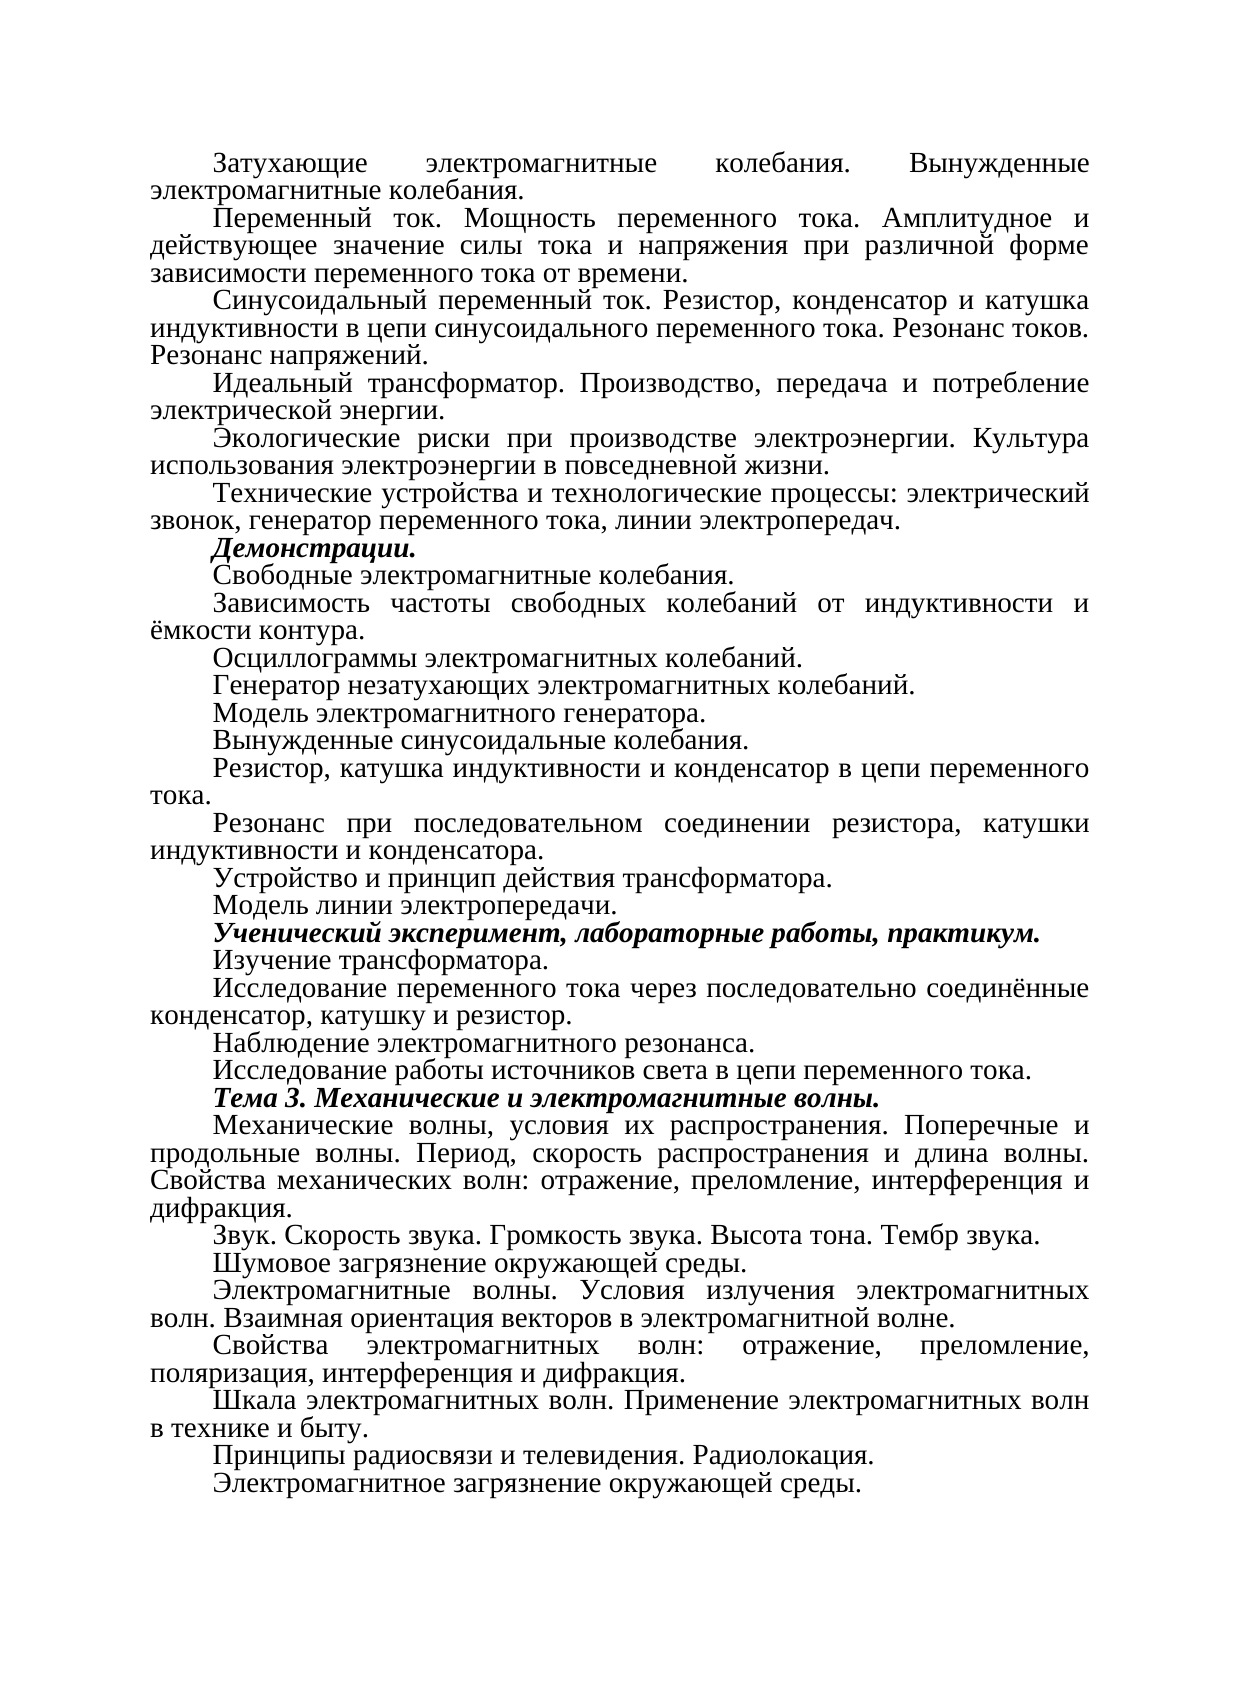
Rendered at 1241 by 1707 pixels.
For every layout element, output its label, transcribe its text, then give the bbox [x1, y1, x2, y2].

text Устройство и принцип действия трансформатора. [150, 865, 1090, 892]
text Демонстрации. [150, 535, 1090, 562]
text Тема 3. Механические и электромагнитные волны. [150, 1085, 1090, 1112]
text Модель электромагнитного генератора. [150, 700, 1090, 727]
text Ученический эксперимент, лабораторные работы, практикум. [150, 920, 1090, 947]
text Вынужденные синусоидальные колебания. [150, 727, 1090, 755]
text Шкала электромагнитных волн. Применение электромагнитных волн в технике и быту. [150, 1387, 1090, 1442]
text Осциллограммы электромагнитных колебаний. [150, 645, 1090, 672]
text Синусоидальный переменный ток. Резистор, конденсатор и катушка индуктивности в цепи синусоидального переменного тока. Резонанс токов. Резонанс напряжений. [150, 287, 1090, 370]
text Затухающие электромагнитные колебания. Вынужденные электромагнитные колебания. [150, 150, 1090, 205]
text Свободные электромагнитные колебания. [150, 562, 1090, 590]
text Модель линии электропередачи. [150, 892, 1090, 920]
text Зависимость частоты свободных колебаний от индуктивности и ёмкости контура. [150, 590, 1090, 645]
text Экологические риски при производстве электроэнергии. Культура использования электроэнергии в повседневной жизни. [150, 425, 1090, 480]
text Резистор, катушка индуктивности и конденсатор в цепи переменного тока. [150, 755, 1090, 810]
text Механические волны, условия их распространения. Поперечные и продольные волны. Период, скорость распространения и длина волны. Свойства механических волн: отражение, преломление, интерференция и дифракция. [150, 1112, 1090, 1222]
text Наблюдение электромагнитного резонанса. [150, 1030, 1090, 1057]
text Резонанс при последовательном соединении резистора, катушки индуктивности и конденсатора. [150, 810, 1090, 865]
text Генератор незатухающих электромагнитных колебаний. [150, 672, 1090, 700]
text Технические устройства и технологические процессы: электрический звонок, генератор переменного тока, линии электропередач. [150, 480, 1090, 535]
text Шумовое загрязнение окружающей среды. [150, 1250, 1090, 1277]
text Принципы радиосвязи и телевидения. Радиолокация. [150, 1442, 1090, 1470]
text Изучение трансформатора. [150, 947, 1090, 975]
text Электромагнитные волны. Условия излучения электромагнитных волн. Взаимная ориентация векторов в электромагнитной волне. [150, 1277, 1090, 1332]
text Звук. Скорость звука. Громкость звука. Высота тона. Тембр звука. [150, 1222, 1090, 1250]
text Исследование переменного тока через последовательно соединённые конденсатор, катушку и резистор. [150, 975, 1090, 1030]
text Переменный ток. Мощность переменного тока. Амплитудное и действующее значение силы тока и напряжения при различной форме зависимости переменного тока от времени. [150, 205, 1090, 287]
text Идеальный трансформатор. Производство, передача и потребление электрической энергии. [150, 370, 1090, 425]
text Электромагнитное загрязнение окружающей среды. [150, 1470, 1090, 1497]
text Исследование работы источников света в цепи переменного тока. [150, 1057, 1090, 1085]
text Свойства электромагнитных волн: отражение, преломление, поляризация, интерференция и дифракция. [150, 1332, 1090, 1387]
